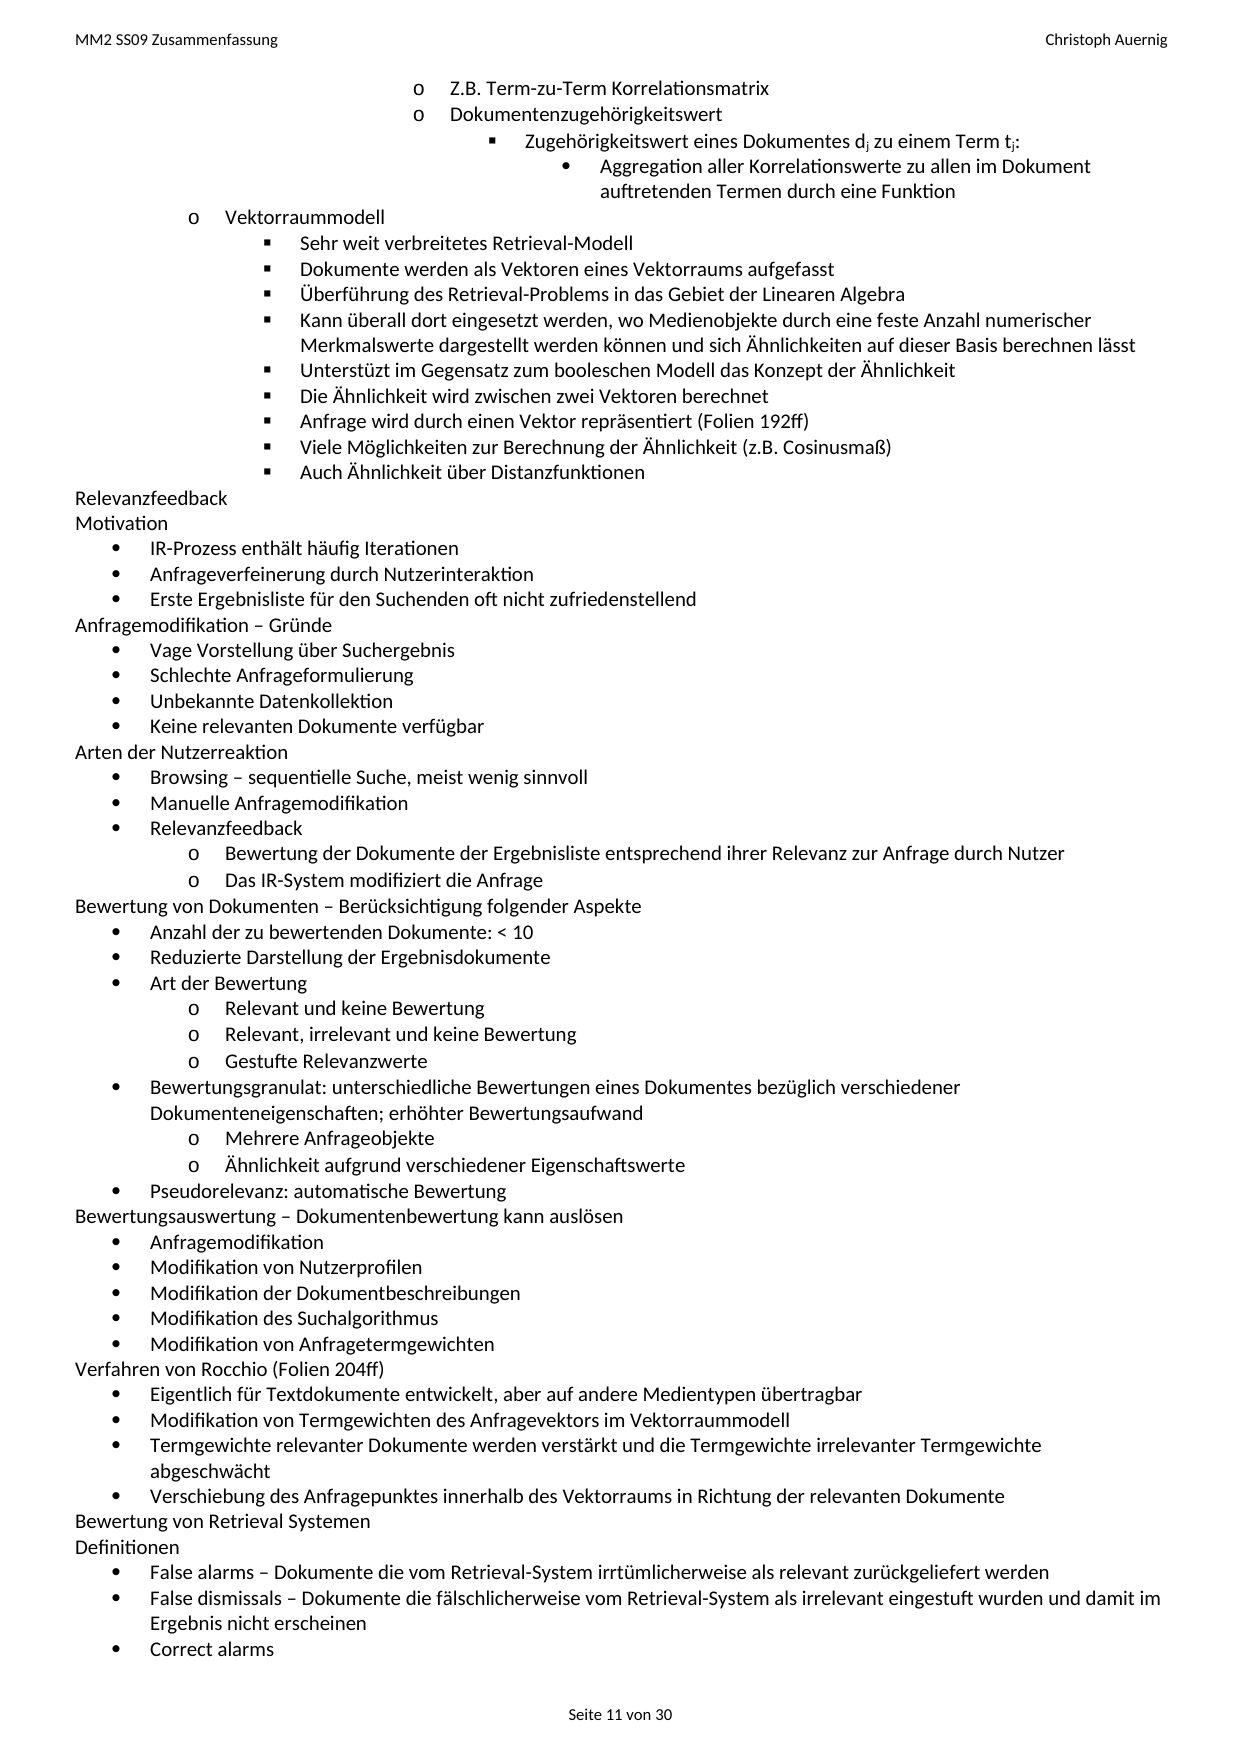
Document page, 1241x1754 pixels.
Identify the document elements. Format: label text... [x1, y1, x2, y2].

list False dismissals – Dokumente die fälschlicherweise vom Retrieval-System als irrelevant eingestuft wurden und damit im Ergebnis nicht erscheinen [112, 1585, 1165, 1636]
list Bewertung der Dokumente der Ergebnisliste entsprechend ihrer Relevanz zur Anfrage durch Nutzer [187, 841, 1165, 867]
list Das IR-System modifiziert die Anfrage [187, 867, 1165, 893]
list Kann überall dort eingesetzt werden, wo Medienobjekte durch eine feste Anzahl numerischer Merkmalswerte dargestellt werden können und sich Ähnlichkeiten auf dieser Basis berechnen lässt [262, 307, 1165, 358]
list Vektorraummodell [187, 204, 1165, 231]
list Manuelle Anfragemodifikation [112, 790, 1165, 815]
text Relevanzfeedback [75, 485, 1165, 510]
list Überführung des Retrieval-Problems in das Gebiet der Linearen Algebra [262, 281, 1165, 307]
list Unterstüzt im Gegensatz zum booleschen Modell das Konzept der Ähnlichkeit [262, 358, 1165, 383]
text Definitionen [75, 1534, 1165, 1559]
list False alarms – Dokumente die vom Retrieval-System irrtümlicherweise als relevant zurückgeliefert werden [112, 1559, 1165, 1585]
list Modifikation von Anfragetermgewichten [112, 1331, 1165, 1356]
list Anfrage wird durch einen Vektor repräsentiert (Folien 192ff) [262, 408, 1165, 434]
list Unbekannte Datenkollektion [112, 688, 1165, 713]
list Verschiebung des Anfragepunktes innerhalb des Vektorraums in Richtung der relevanten Dokumente [112, 1483, 1165, 1509]
text Bewertung von Retrieval Systemen [75, 1509, 1165, 1534]
list Gestufte Relevanzwerte [187, 1048, 1165, 1074]
list Viele Möglichkeiten zur Berechnung der Ähnlichkeit (z.B. Cosinusmaß) [262, 434, 1165, 459]
list Vage Vorstellung über Suchergebnis [112, 637, 1165, 663]
list Relevant und keine Bewertung [187, 995, 1165, 1022]
text Verfahren von Rocchio (Folien 204ff) [75, 1356, 1165, 1382]
text Motivation [75, 510, 1165, 536]
list Eigentlich für Textdokumente entwickelt, aber auf andere Medientypen übertragbar [112, 1382, 1165, 1407]
list Z.B. Term-zu-Term Korrelationsmatrix [412, 75, 1165, 101]
text Anfragemodifikation – Gründe [75, 612, 1165, 637]
text Arten der Nutzerreaktion [75, 739, 1165, 764]
list Modifikation von Nutzerprofilen [112, 1254, 1165, 1280]
list Art der Bewertung [112, 970, 1165, 995]
list Dokumente werden als Vektoren eines Vektorraums aufgefasst [262, 256, 1165, 281]
list Mehrere Anfrageobjekte [187, 1125, 1165, 1152]
list Zugehörigkeitswert eines Dokumentes dj zu einem Term tj: [487, 128, 1165, 153]
list Modifikation des Suchalgorithmus [112, 1305, 1165, 1331]
list Sehr weit verbreitetes Retrieval-Modell [262, 231, 1165, 256]
list Termgewichte relevanter Dokumente werden verstärkt und die Termgewichte irrelevanter Termgewichte abgeschwächt [112, 1432, 1165, 1483]
list Aggregation aller Korrelationswerte zu allen im Dokument auftretenden Termen durch eine Funktion [562, 153, 1165, 204]
list Browsing – sequentielle Suche, meist wenig sinnvoll [112, 764, 1165, 790]
text Bewertung von Dokumenten – Berücksichtigung folgender Aspekte [75, 893, 1165, 919]
list Anfragemodifikation [112, 1229, 1165, 1254]
list Anfrageverfeinerung durch Nutzerinteraktion [112, 561, 1165, 586]
list Keine relevanten Dokumente verfügbar [112, 713, 1165, 739]
list Bewertungsgranulat: unterschiedliche Bewertungen eines Dokumentes bezüglich verschiedener Dokumenteneigenschaften; erhöhter Bewertungsaufwand [112, 1074, 1165, 1125]
list Relevanzfeedback [112, 815, 1165, 841]
list Die Ähnlichkeit wird zwischen zwei Vektoren berechnet [262, 383, 1165, 408]
list Modifikation von Termgewichten des Anfragevektors im Vektorraummodell [112, 1407, 1165, 1432]
list Schlechte Anfrageformulierung [112, 663, 1165, 688]
list Ähnlichkeit aufgrund verschiedener Eigenschaftswerte [187, 1152, 1165, 1178]
list Modifikation der Dokumentbeschreibungen [112, 1280, 1165, 1305]
list Erste Ergebnisliste für den Suchenden oft nicht zufriedenstellend [112, 586, 1165, 612]
list Anzahl der zu bewertenden Dokumente: < 10 [112, 919, 1165, 944]
list Reduzierte Darstellung der Ergebnisdokumente [112, 944, 1165, 970]
text Bewertungsauswertung – Dokumentenbewertung kann auslösen [75, 1204, 1165, 1229]
list Correct alarms [112, 1636, 1165, 1661]
list IR-Prozess enthält häufig Iterationen [112, 536, 1165, 561]
list Relevant, irrelevant und keine Bewertung [187, 1022, 1165, 1048]
list Auch Ähnlichkeit über Distanzfunktionen [262, 459, 1165, 485]
list Pseudorelevanz: automatische Bewertung [112, 1178, 1165, 1204]
list Dokumentenzugehörigkeitswert [412, 101, 1165, 128]
